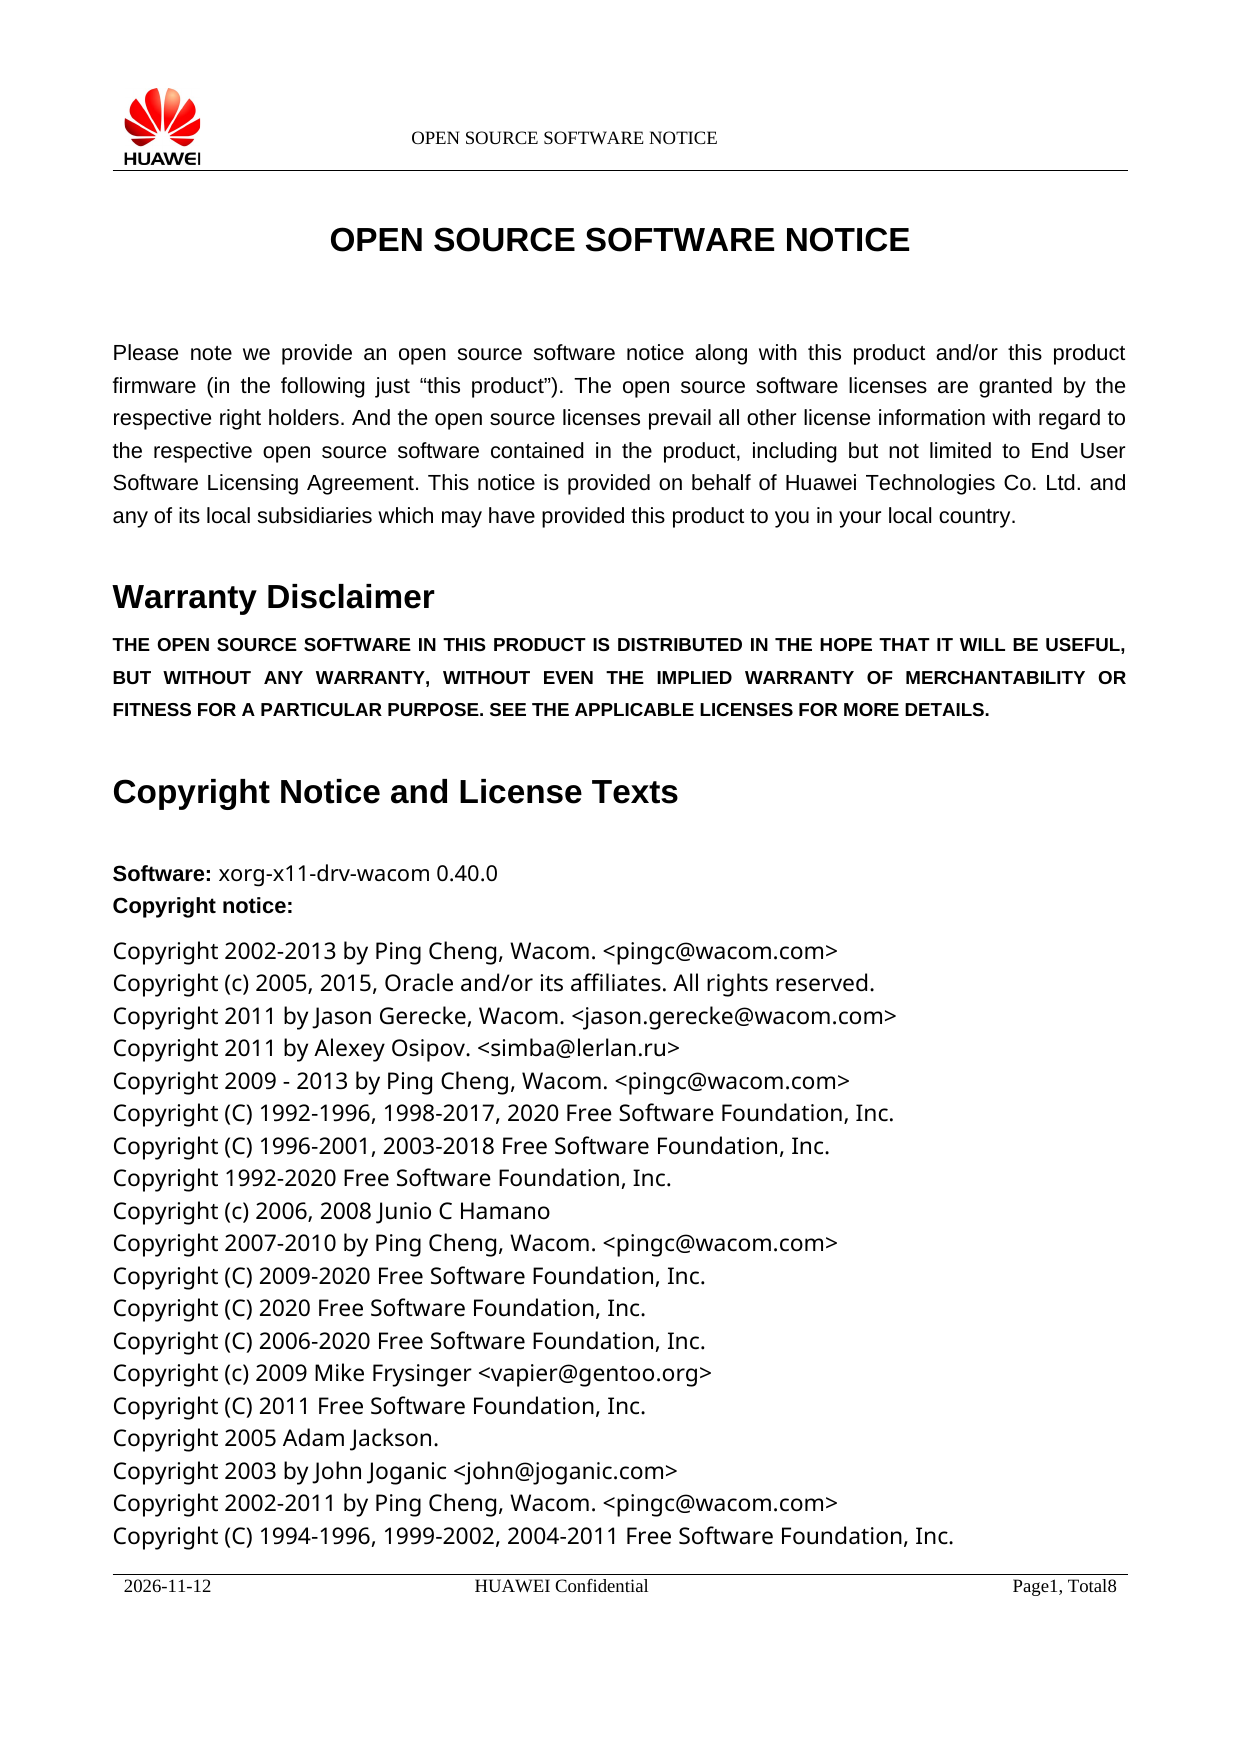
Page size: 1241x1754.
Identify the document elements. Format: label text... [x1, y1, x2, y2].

text Please note we provide an open source software notice along with this product and/or this product firmware (in the following just “this product”). The open source software licenses are granted by the respective right holders. And the open source licenses prevail all other license information with regard to the respective open source software contained in the product, including but not limited to End User Software Licensing Agreement. This notice is provided on behalf of Huawei Technologies Co. Ltd. and any of its local subsidiaries which may have provided this product to you in your local country. [112, 336, 1128, 531]
title Software: xorg-x11-drv-wacom 0.40.0 [112, 856, 1128, 889]
text The open source software in this product is distributed in the hope that it will be useful, but WITHOUT ANY WARRANTY, without even the implied warranty of MERCHANTABILITY or FITNESS FOR A PARTICULAR PURPOSE. See the applicable licenses for more details. [112, 629, 1128, 726]
text Warranty Disclaimer [112, 564, 1128, 629]
text OPEN SOURCE SOFTWARE NOTICE [112, 206, 1128, 271]
text Copyright notice: [112, 889, 1128, 921]
text Copyright Notice and License Texts [112, 759, 1128, 824]
picture [124, 88, 201, 165]
